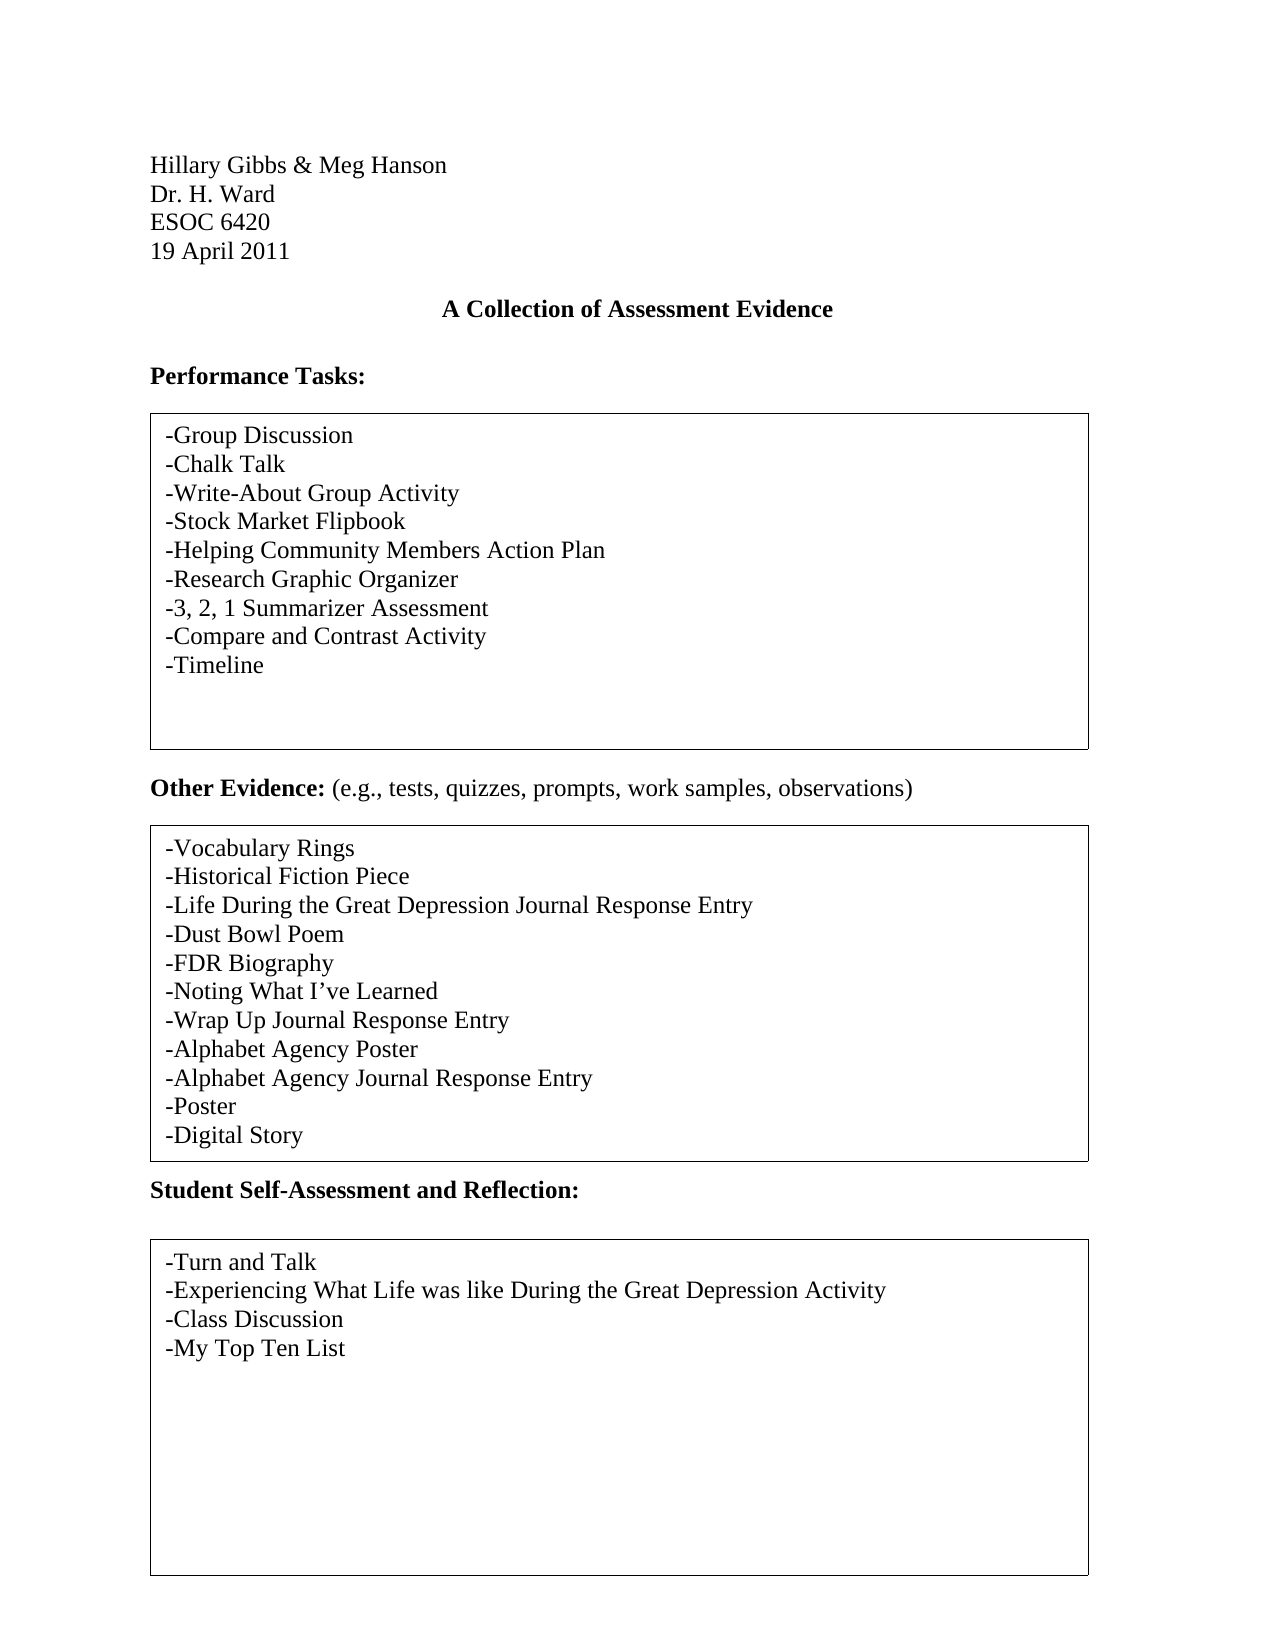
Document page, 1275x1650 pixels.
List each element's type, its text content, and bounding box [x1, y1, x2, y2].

text Performance Tasks: [150, 361, 1125, 389]
text ESOC 6420 [150, 207, 1125, 236]
text Dr. H. Ward [150, 179, 1125, 207]
text 19 April 2011 [150, 236, 1125, 265]
text Hillary Gibbs & Meg Hanson [150, 150, 1125, 179]
text Student Self-Assessment and Reflection: [150, 1175, 1125, 1204]
subtitle Other Evidence: (e.g., tests, quizzes, prompts, work samples, observations) [150, 773, 1125, 802]
text A Collection of Assessment Evidence [150, 294, 1125, 322]
